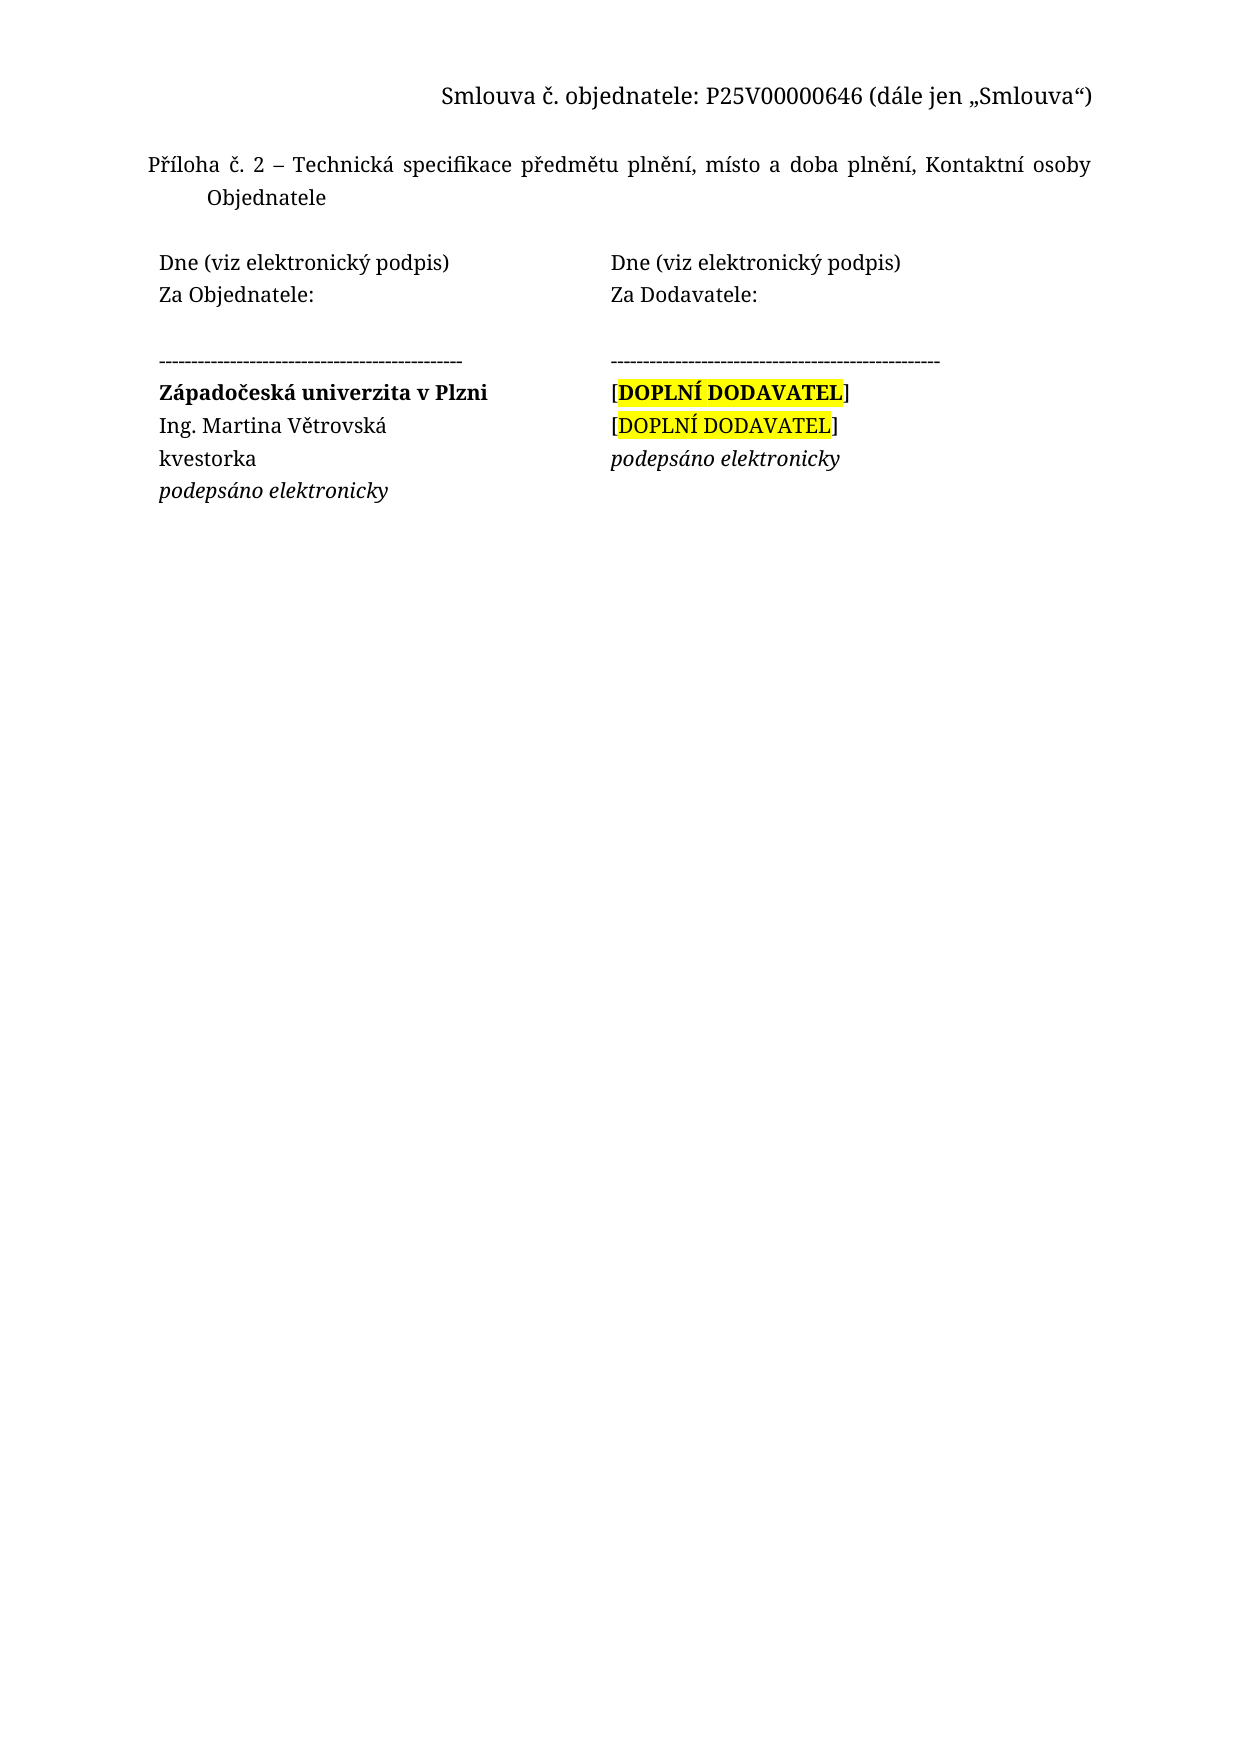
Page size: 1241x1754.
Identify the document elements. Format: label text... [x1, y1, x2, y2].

table_header Dne (viz elektronický podpis) Za Objednatele: ----------------------------------------------- Západočeská univerzita v Plzni Ing. Martina Větrovská kvestorka podepsáno elektronicky [148, 248, 599, 508]
text Příloha č. 2 – Technická specifikace předmětu plnění, místo a doba plnění, Kontaktní osoby Objednatele [148, 150, 1093, 211]
table_header Dne (viz elektronický podpis) Za Dodavatele: --------------------------------------------------- [DOPLNÍ DODAVATEL] [DOPLNÍ DODAVATEL] podepsáno elektronicky [599, 248, 1051, 508]
